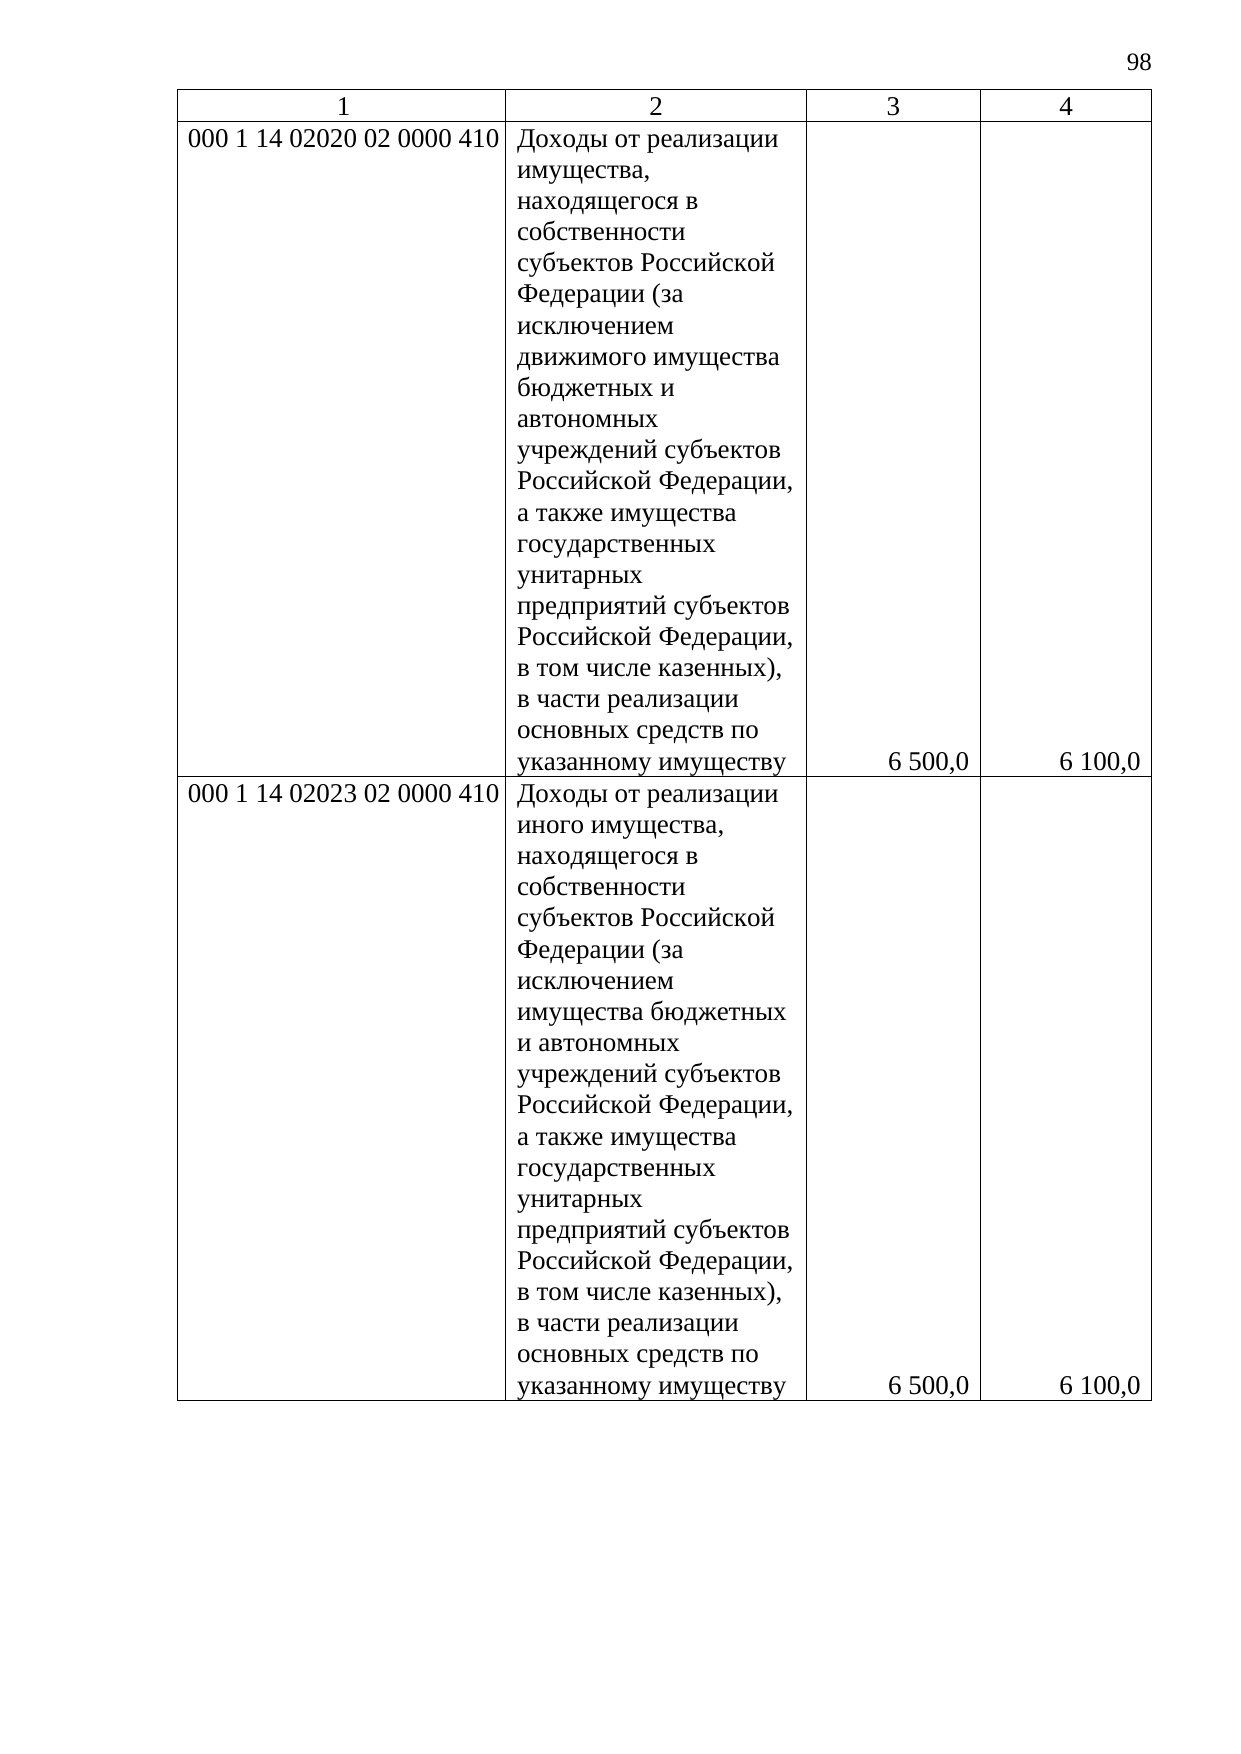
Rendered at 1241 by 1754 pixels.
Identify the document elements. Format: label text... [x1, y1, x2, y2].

table_cell 6 100,0 [981, 777, 1151, 1400]
table_header 1 [178, 90, 505, 121]
table_cell 000 1 14 02023 02 0000 410 [178, 777, 505, 1400]
table_cell 6 100,0 [981, 122, 1151, 776]
table_cell Доходы от реализации иного имущества, находящегося в собственности субъектов Российской Федерации (за исключением имущества бюджетных и автономных учреждений субъектов Российской Федерации, а также имущества государственных унитарных предприятий субъектов Российской Федерации, в том числе казенных), в части реализации основных средств по указанному имуществу [506, 777, 806, 1400]
table_header 3 [807, 90, 980, 121]
table_cell 6 500,0 [807, 122, 980, 776]
table_cell 000 1 14 02020 02 0000 410 [178, 122, 505, 776]
table_header 4 [981, 90, 1151, 121]
table_header 2 [506, 90, 806, 121]
table_cell 6 500,0 [807, 777, 980, 1400]
table_cell Доходы от реализации имущества, находящегося в собственности субъектов Российской Федерации (за исключением движимого имущества бюджетных и автономных учреждений субъектов Российской Федерации, а также имущества государственных унитарных предприятий субъектов Российской Федерации, в том числе казенных), в части реализации основных средств по указанному имуществу [506, 122, 806, 776]
